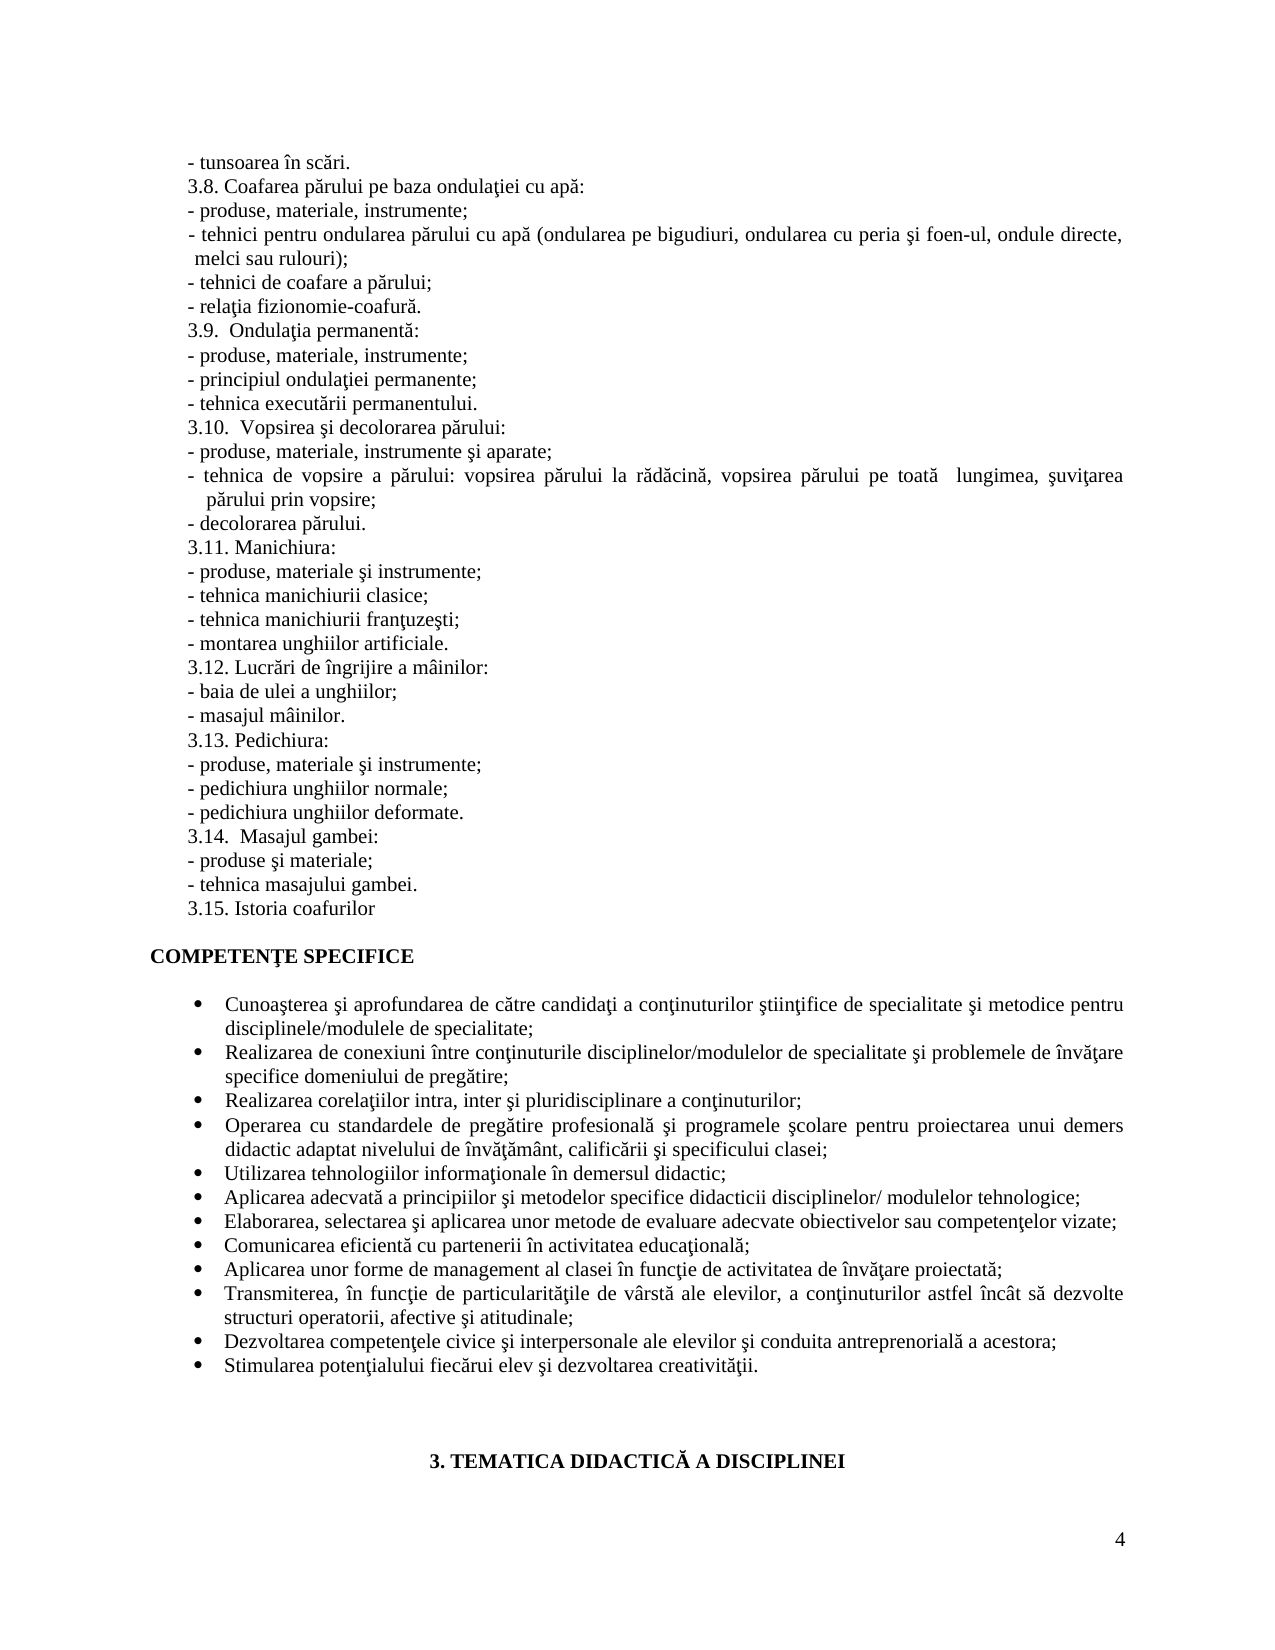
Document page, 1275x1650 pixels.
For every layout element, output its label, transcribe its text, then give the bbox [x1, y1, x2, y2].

text 3.15. Istoria coafurilor [150, 896, 1125, 920]
list Comunicarea eficientă cu partenerii în activitatea educaţională; [194, 1233, 1125, 1257]
text - tehnica masajului gambei. [187, 872, 1125, 896]
text - produse, materiale, instrumente; [187, 198, 1125, 222]
text - tehnica de vopsire a părului: vopsirea părului la rădăcină, vopsirea părului pe toată lungimea, şuviţarea părului prin vopsire; [187, 463, 1125, 511]
list Transmiterea, în funcţie de particularităţile de vârstă ale elevilor, a conţinuturilor astfel încât să dezvolte structuri operatorii, afective şi atitudinale; [194, 1281, 1125, 1329]
list Aplicarea adecvată a principiilor şi metodelor specifice didacticii disciplinelor/ modulelor tehnologice; [194, 1185, 1125, 1209]
text 3.10. Vopsirea şi decolorarea părului: [150, 415, 1125, 439]
list Dezvoltarea competenţele civice şi interpersonale ale elevilor şi conduita antreprenorială a acestora; [194, 1329, 1125, 1353]
list Operarea cu standardele de pregătire profesională şi programele şcolare pentru proiectarea unui demers didactic adaptat nivelului de învăţământ, calificării şi specificului clasei; [194, 1112, 1125, 1161]
text COMPETENŢE SPECIFICE [150, 944, 1125, 968]
text 3.13. Pedichiura: [150, 727, 1125, 752]
text - produse şi materiale; [187, 848, 1125, 872]
subtitle 3. TEMATICA DIDACTICĂ A DISCIPLINEI [150, 1449, 1125, 1473]
text 3.11. Manichiura: [150, 535, 1125, 559]
text - tunsoarea în scări. [187, 150, 1125, 174]
text 3.14. Masajul gambei: [150, 824, 1125, 848]
list Realizarea de conexiuni între conţinuturile disciplinelor/modulelor de specialitate şi problemele de învăţare specifice domeniului de pregătire; [194, 1040, 1125, 1088]
text - produse, materiale, instrumente; [187, 342, 1125, 367]
text - produse, materiale şi instrumente; [187, 559, 1125, 583]
list Utilizarea tehnologiilor informaţionale în demersul didactic; [194, 1161, 1125, 1185]
text - pedichiura unghiilor deformate. [187, 800, 1125, 824]
text - tehnica manichiurii clasice; [187, 583, 1125, 607]
text - tehnici de coafare a părului; [187, 270, 1125, 294]
text - produse, materiale şi instrumente; [187, 752, 1125, 776]
text - tehnica manichiurii franţuzeşti; [187, 607, 1125, 631]
list Elaborarea, selectarea şi aplicarea unor metode de evaluare adecvate obiectivelor sau competenţelor vizate; [194, 1209, 1125, 1233]
text - tehnica executării permanentului. [187, 391, 1125, 415]
text 3.9. Ondulaţia permanentă: [150, 318, 1125, 342]
list Stimularea potenţialului fiecărui elev şi dezvoltarea creativităţii. [194, 1353, 1125, 1377]
text 3.12. Lucrări de îngrijire a mâinilor: [150, 655, 1125, 679]
text - principiul ondulaţiei permanente; [187, 367, 1125, 391]
list Realizarea corelaţiilor intra, inter şi pluridisciplinare a conţinuturilor; [194, 1088, 1125, 1112]
text - decolorarea părului. [187, 511, 1125, 535]
text - tehnici pentru ondularea părului cu apă (ondularea pe bigudiuri, ondularea cu peria şi foen-ul, ondule directe, melci sau rulouri); [158, 222, 1125, 270]
list Cunoaşterea şi aprofundarea de către candidaţi a conţinuturilor ştiinţifice de specialitate şi metodice pentru disciplinele/modulele de specialitate; [194, 992, 1125, 1040]
list Aplicarea unor forme de management al clasei în funcţie de activitatea de învăţare proiectată; [194, 1257, 1125, 1281]
text - montarea unghiilor artificiale. [187, 631, 1125, 655]
text - baia de ulei a unghiilor; [187, 679, 1125, 703]
text - produse, materiale, instrumente şi aparate; [187, 439, 1125, 463]
text 3.8. Coafarea părului pe baza ondulaţiei cu apă: [150, 174, 1125, 198]
text - masajul mâinilor. [187, 703, 1125, 727]
text - relaţia fizionomie-coafură. [187, 294, 1125, 318]
text - pedichiura unghiilor normale; [187, 776, 1125, 800]
